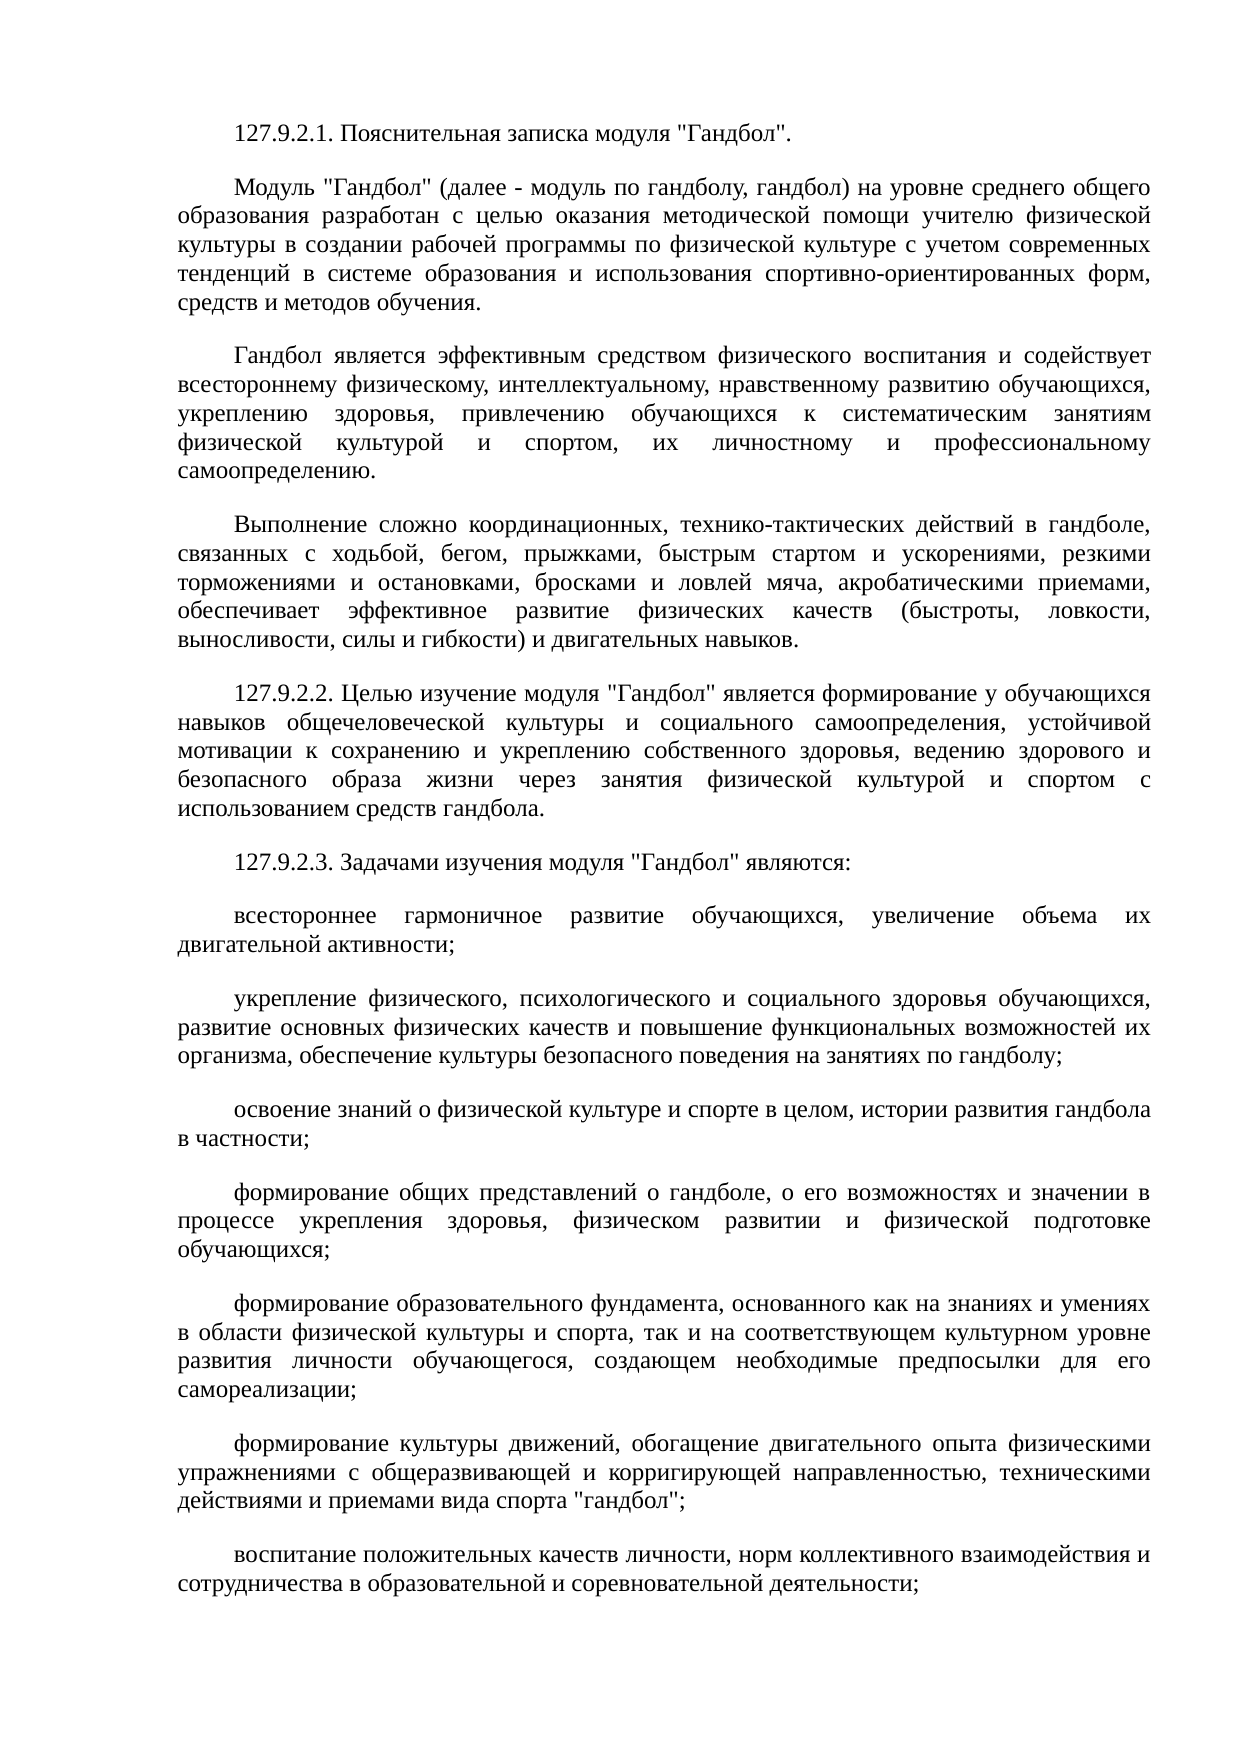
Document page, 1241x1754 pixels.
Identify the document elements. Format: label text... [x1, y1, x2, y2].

text Гандбол является эффективным средством физического воспитания и содействует всестороннему физическому, интеллектуальному, нравственному развитию обучающихся, укреплению здоровья, привлечению обучающихся к систематическим занятиям физической культурой и спортом, их личностному и профессиональному самоопределению. [177, 341, 1152, 484]
text 127.9.2.2. Целью изучение модуля "Гандбол" является формирование у обучающихся навыков общечеловеческой культуры и социального самоопределения, устойчивой мотивации к сохранению и укреплению собственного здоровья, ведению здорового и безопасного образа жизни через занятия физической культурой и спортом с использованием средств гандбола. [177, 678, 1152, 822]
text формирование общих представлений о гандболе, о его возможностях и значении в процессе укрепления здоровья, физическом развитии и физической подготовке обучающихся; [177, 1177, 1152, 1263]
text формирование образовательного фундамента, основанного как на знаниях и умениях в области физической культуры и спорта, так и на соответствующем культурном уровне развития личности обучающегося, создающем необходимые предпосылки для его самореализации; [177, 1288, 1152, 1403]
text воспитание положительных качеств личности, норм коллективного взаимодействия и сотрудничества в образовательной и соревновательной деятельности; [177, 1539, 1152, 1597]
text формирование культуры движений, обогащение двигательного опыта физическими упражнениями с общеразвивающей и корригирующей направленностью, техническими действиями и приемами вида спорта "гандбол"; [177, 1428, 1152, 1514]
text укрепление физического, психологического и социального здоровья обучающихся, развитие основных физических качеств и повышение функциональных возможностей их организма, обеспечение культуры безопасного поведения на занятиях по гандболу; [177, 983, 1152, 1069]
text 127.9.2.1. Пояснительная записка модуля "Гандбол". [177, 118, 1152, 147]
text освоение знаний о физической культуре и спорте в целом, истории развития гандбола в частности; [177, 1094, 1152, 1152]
text всестороннее гармоничное развитие обучающихся, увеличение объема их двигательной активности; [177, 901, 1152, 958]
text 127.9.2.3. Задачами изучения модуля "Гандбол" являются: [177, 847, 1152, 876]
text Выполнение сложно координационных, технико-тактических действий в гандболе, связанных с ходьбой, бегом, прыжками, быстрым стартом и ускорениями, резкими торможениями и остановками, бросками и ловлей мяча, акробатическими приемами, обеспечивает эффективное развитие физических качеств (быстроты, ловкости, выносливости, силы и гибкости) и двигательных навыков. [177, 509, 1152, 653]
text Модуль "Гандбол" (далее - модуль по гандболу, гандбол) на уровне среднего общего образования разработан с целью оказания методической помощи учителю физической культуры в создании рабочей программы по физической культуре с учетом современных тенденций в системе образования и использования спортивно-ориентированных форм, средств и методов обучения. [177, 172, 1152, 316]
